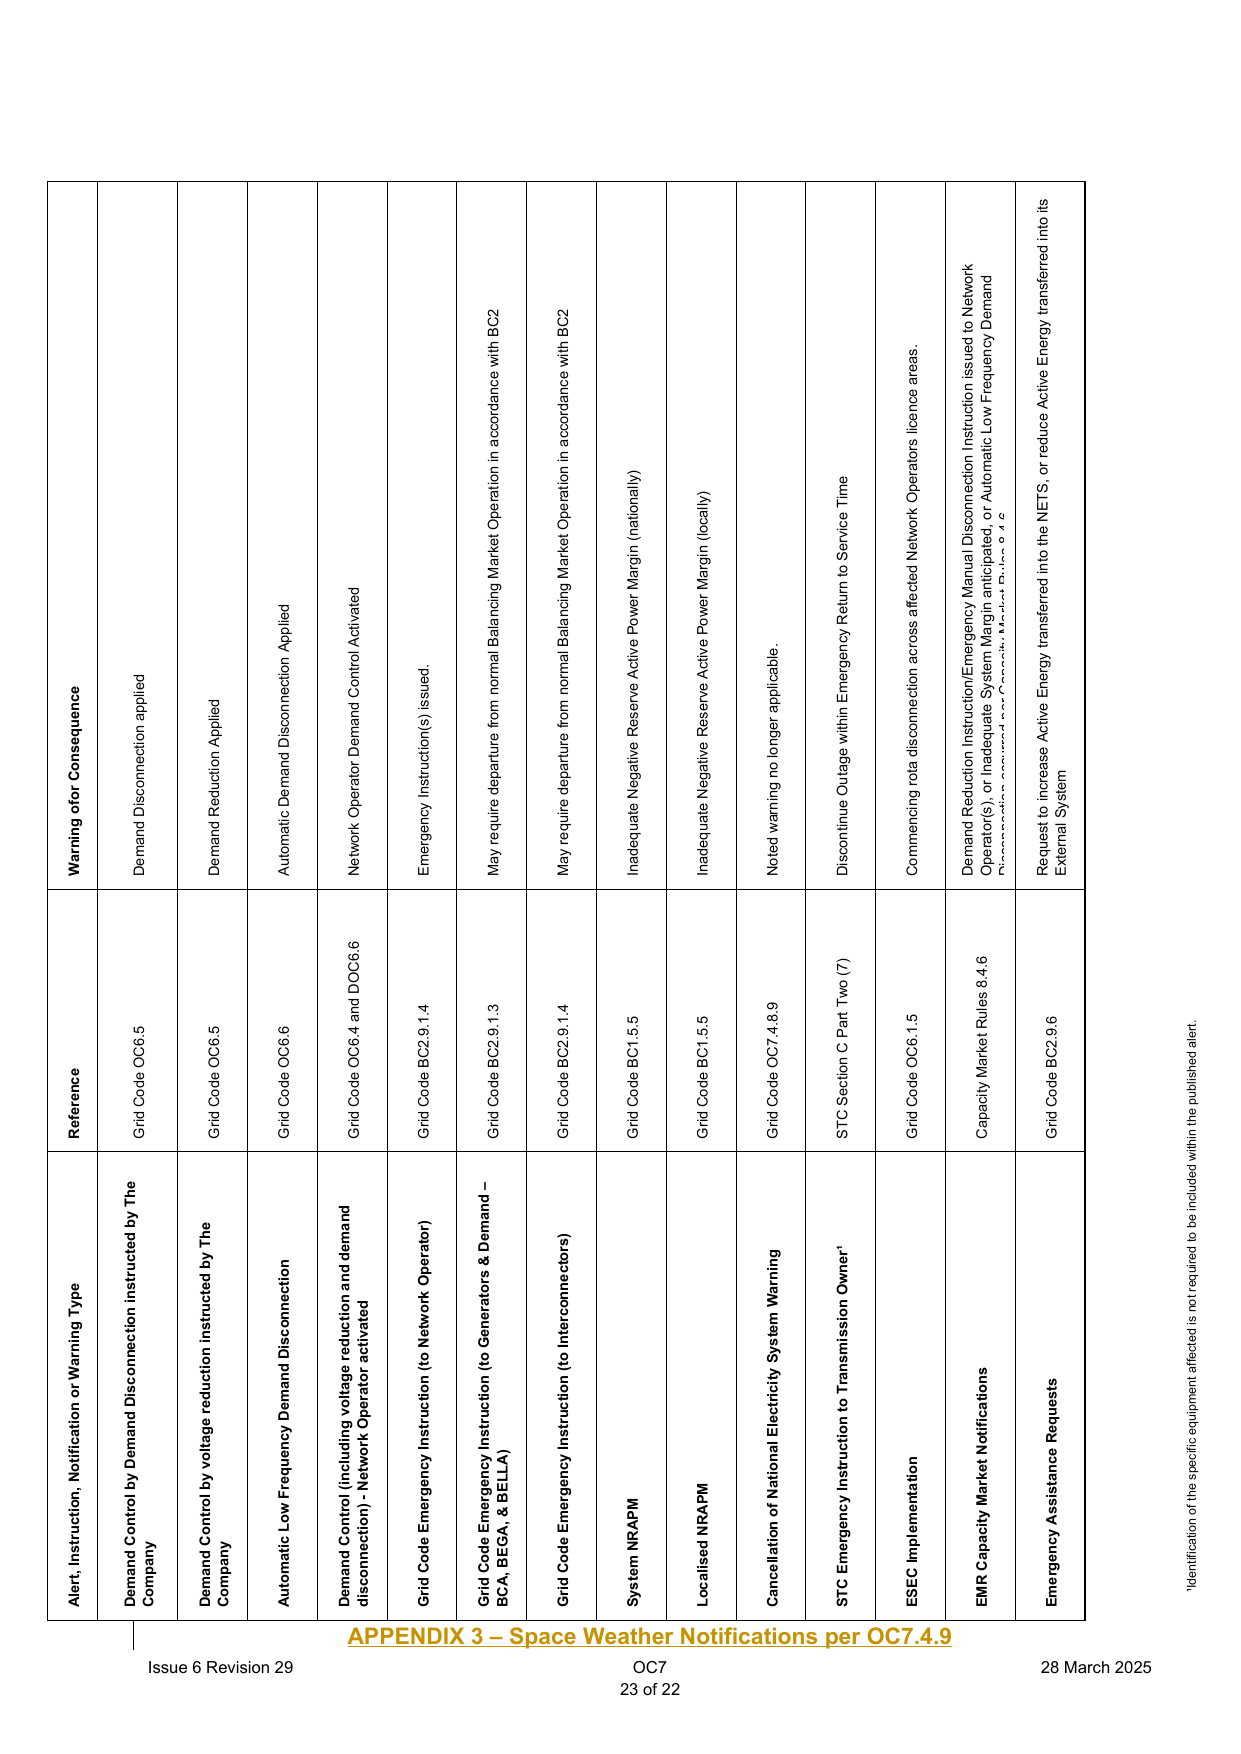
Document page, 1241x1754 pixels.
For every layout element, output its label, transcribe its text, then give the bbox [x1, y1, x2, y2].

table_cell Grid Code OC7.4.8.9 [737, 890, 805, 1151]
table_cell Grid Code Emergency Instruction (to Generators & Demand – BCA, BEGA, & BELLA) [457, 1152, 526, 1619]
table_cell Demand Control (including voltage reduction and demand disconnection) - Network Operator activated [318, 1152, 387, 1619]
table_cell Grid Code OC6.5 [178, 890, 247, 1151]
table_header Warning ofor Consequence [48, 182, 97, 888]
table_cell Grid Code Emergency Instruction (to Network Operator) [388, 1152, 456, 1619]
table_header Inadequate Negative Reserve Active Power Margin (nationally) [597, 182, 666, 888]
table_cell STC Section C Part Two (7) [806, 890, 875, 1151]
table_cell Grid Code OC6.6 [248, 890, 317, 1151]
table_cell Capacity Market Rules 8.4.6 [946, 890, 1015, 1151]
table_cell Demand Control by voltage reduction instructed by The Company [178, 1152, 247, 1619]
table_cell Grid Code OC6.5 [98, 890, 177, 1151]
table_cell Grid Code BC2.9.6 [1016, 890, 1084, 1151]
table_header Discontinue Outage within Emergency Return to Service Time [806, 182, 875, 888]
table_header May require departure from normal Balancing Market Operation in accordance with BC2 [457, 182, 526, 888]
table_header Demand Disconnection applied [98, 182, 177, 888]
table_cell Demand Control by Demand Disconnection instructed by The Company [98, 1152, 177, 1619]
table_header Network Operator Demand Control Activated [318, 182, 387, 888]
table_header Emergency Instruction(s) issued. [388, 182, 456, 888]
table_header Request to increase Active Energy transferred into the NETS, or reduce Active Energy transferred into its External System [1016, 182, 1084, 888]
table_cell Grid Code BC1.5.5 [667, 890, 736, 1151]
table_cell Localised NRAPM [667, 1152, 736, 1619]
table_header Commencing rota disconnection across affected Network Operators licence areas. [876, 182, 945, 888]
table_cell Reference [48, 890, 97, 1151]
table_cell Grid Code Emergency Instruction (to Interconnectors) [527, 1152, 596, 1619]
table_cell Alert, Instruction, Notification or Warning Type [48, 1152, 97, 1619]
table_header Automatic Demand Disconnection Applied [248, 182, 317, 888]
table_header Noted warning no longer applicable. [737, 182, 805, 888]
table_header Inadequate Negative Reserve Active Power Margin (locally) [667, 182, 736, 888]
table_cell Automatic Low Frequency Demand Disconnection [248, 1152, 317, 1619]
table_cell Grid Code BC2.9.1.3 [457, 890, 526, 1151]
table_cell Grid Code OC6.4 and DOC6.6 [318, 890, 387, 1151]
table_header Demand Reduction Instruction/Emergency Manual Disconnection Instruction issued to Network Operator(s), or Inadequate System Margin anticipated, or Automatic Low Frequency Demand Disconnection occurred per Capacity Market Rules 8.4.6. [946, 182, 1015, 888]
table_cell STC Emergency Instruction to Transmission Owner¹ [806, 1152, 875, 1619]
table_header Demand Reduction Applied [178, 182, 247, 888]
table_cell Grid Code BC2.9.1.4 [527, 890, 596, 1151]
table_cell Cancellation of National Electricity System Warning [737, 1152, 805, 1619]
table_cell Grid Code BC2.9.1.4 [388, 890, 456, 1151]
table_cell Emergency Assistance Requests [1016, 1152, 1084, 1619]
table_cell System NRAPM [597, 1152, 666, 1619]
table_cell Grid Code BC1.5.5 [597, 890, 666, 1151]
table_cell ESEC Implementation [876, 1152, 945, 1619]
table_cell EMR Capacity Market Notifications [946, 1152, 1015, 1619]
table_header May require departure from normal Balancing Market Operation in accordance with BC2 [527, 182, 596, 888]
table_cell Grid Code OC6.1.5 [876, 890, 945, 1151]
